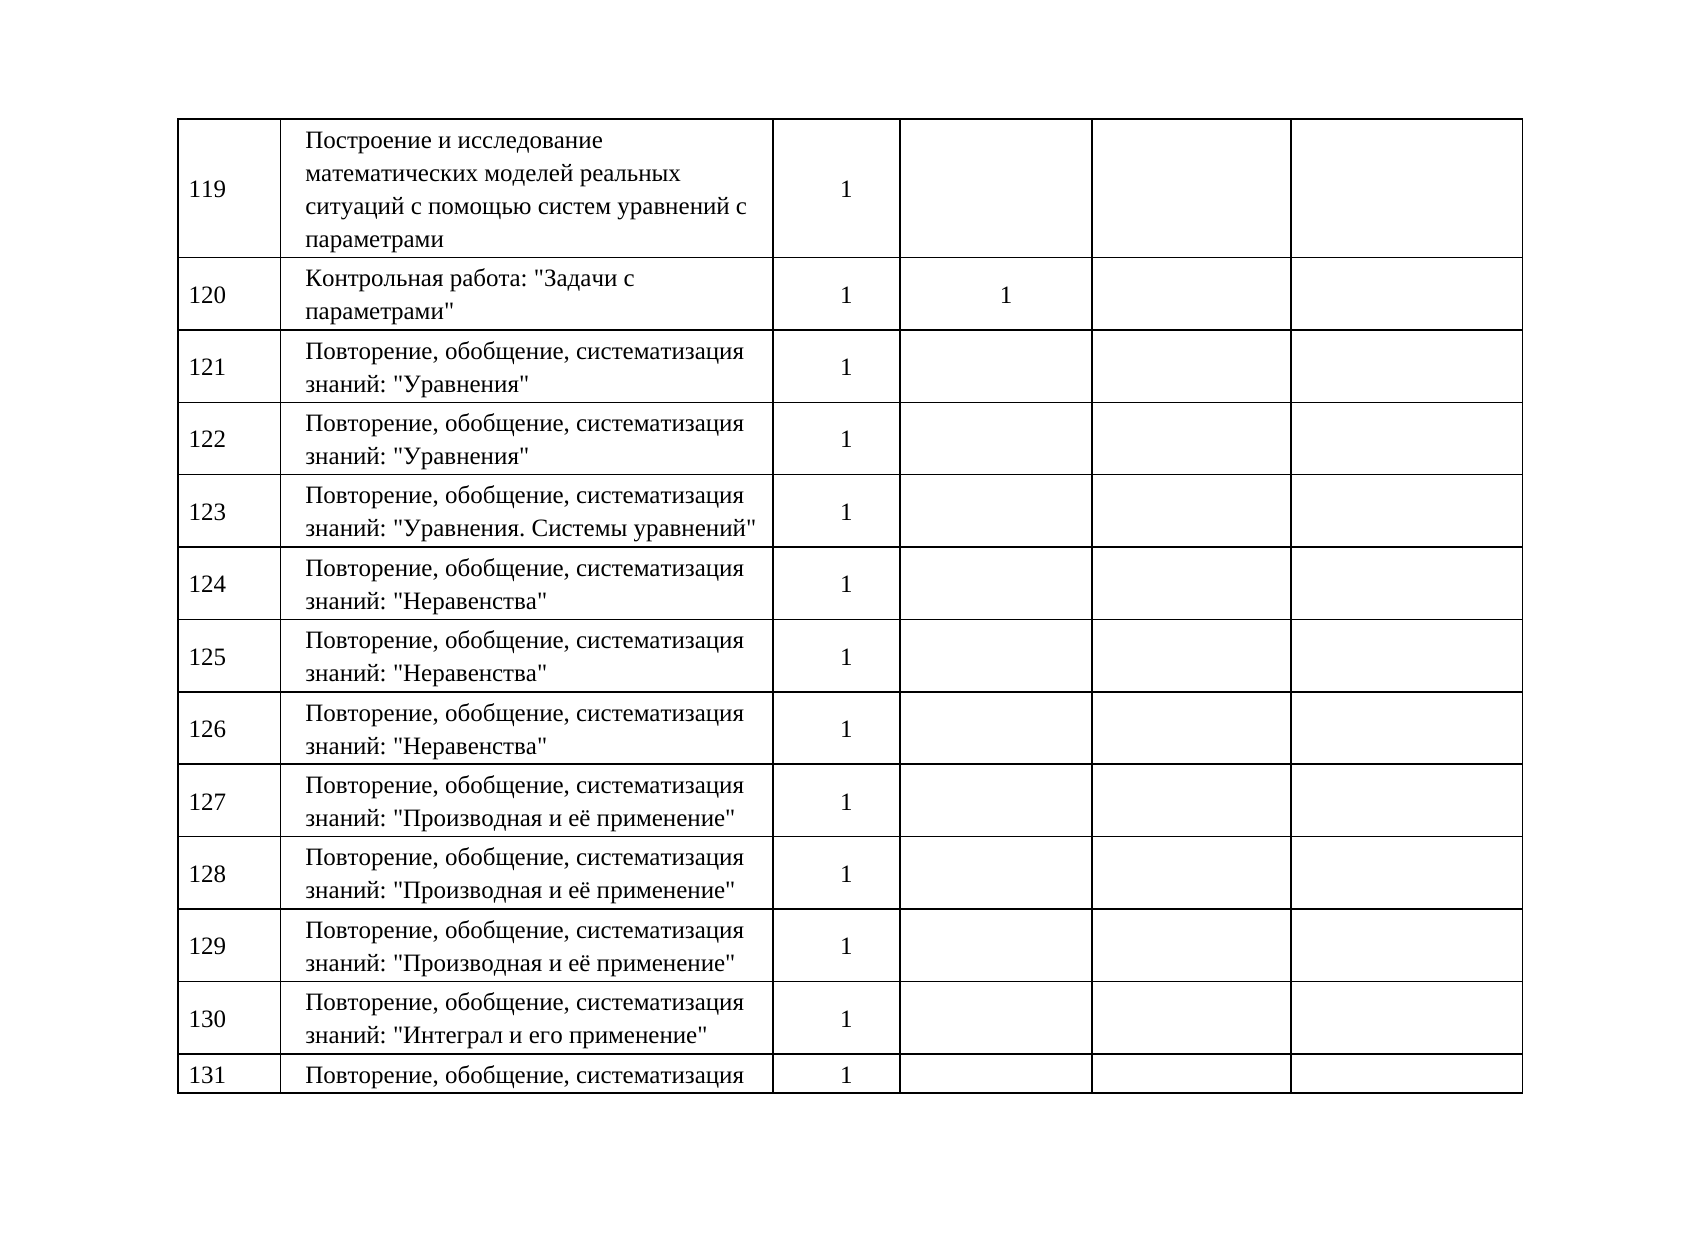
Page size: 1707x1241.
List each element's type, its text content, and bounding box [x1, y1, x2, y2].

table_cell 128 [179, 837, 280, 908]
table_cell 126 [179, 693, 280, 763]
table_cell [1093, 120, 1290, 257]
table_cell 123 [179, 475, 280, 546]
table_cell Повторение, обобщение, систематизация знаний: "Уравнения" [281, 403, 772, 474]
table_cell 1 [774, 403, 899, 474]
table_cell [1292, 331, 1522, 401]
table_cell [901, 331, 1091, 401]
table_cell [1292, 475, 1522, 546]
table_cell 124 [179, 548, 280, 618]
table_cell [1093, 548, 1290, 618]
table_cell [901, 982, 1091, 1053]
table_cell 1 [774, 765, 899, 836]
table_cell 1 [774, 475, 899, 546]
table_cell [1093, 331, 1290, 401]
table_cell 1 [774, 693, 899, 763]
table_cell [1093, 475, 1290, 546]
table_cell Повторение, обобщение, систематизация знаний: "Производная и её применение" [281, 910, 772, 981]
table_cell Повторение, обобщение, систематизация знаний: "Производная и её применение" [281, 837, 772, 908]
table_cell Повторение, обобщение, систематизация знаний: "Уравнения. Системы уравнений" [281, 475, 772, 546]
table_cell Контрольная работа: "Задачи с параметрами" [281, 258, 772, 329]
table_cell 125 [179, 620, 280, 691]
table_cell [1093, 620, 1290, 691]
table_cell [1093, 982, 1290, 1053]
table_cell [901, 910, 1091, 981]
table_cell 120 [179, 258, 280, 329]
table_cell 1 [774, 548, 899, 618]
table_cell [1292, 910, 1522, 981]
table_cell 1 [774, 331, 899, 401]
table_cell 1 [901, 258, 1091, 329]
table_cell [1093, 1055, 1290, 1092]
table_cell [901, 548, 1091, 618]
table_cell [901, 837, 1091, 908]
table_cell 121 [179, 331, 280, 401]
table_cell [281, 120, 772, 257]
table_cell 1 [774, 910, 899, 981]
table_cell [1093, 765, 1290, 836]
table_cell 119 [179, 120, 280, 257]
table_cell Повторение, обобщение, систематизация знаний: "Неравенства" [281, 620, 772, 691]
table_cell 1 [774, 258, 899, 329]
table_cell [281, 1055, 772, 1092]
table_cell Повторение, обобщение, систематизация знаний: "Интеграл и его применение" [281, 982, 772, 1053]
table_cell [1093, 910, 1290, 981]
table_cell 129 [179, 910, 280, 981]
table_cell Повторение, обобщение, систематизация знаний: "Неравенства" [281, 693, 772, 763]
table_cell Повторение, обобщение, систематизация знаний: "Производная и её применение" [281, 765, 772, 836]
table_cell [1093, 403, 1290, 474]
table_cell [901, 475, 1091, 546]
table_cell [1093, 258, 1290, 329]
table_cell [1292, 620, 1522, 691]
table_cell [1093, 693, 1290, 763]
table_cell 130 [179, 982, 280, 1053]
table_cell [1292, 765, 1522, 836]
table_cell [1292, 120, 1522, 257]
table_cell [1292, 548, 1522, 618]
table_cell Повторение, обобщение, систематизация знаний: "Неравенства" [281, 548, 772, 618]
table_cell [1093, 837, 1290, 908]
table_cell [1292, 258, 1522, 329]
table_cell [1292, 693, 1522, 763]
table_cell 1 [774, 982, 899, 1053]
table_cell [901, 693, 1091, 763]
table_cell [1292, 403, 1522, 474]
table_cell 131 [179, 1055, 280, 1092]
table_cell 1 [774, 1055, 899, 1092]
table_cell 1 [774, 837, 899, 908]
table_cell 1 [774, 620, 899, 691]
table_cell [901, 403, 1091, 474]
table_cell [901, 120, 1091, 257]
table_cell 127 [179, 765, 280, 836]
table_cell [901, 1055, 1091, 1092]
table_cell [901, 765, 1091, 836]
table_cell [1292, 1055, 1522, 1092]
table_cell [901, 620, 1091, 691]
table_cell Повторение, обобщение, систематизация знаний: "Уравнения" [281, 331, 772, 401]
table_cell [1292, 837, 1522, 908]
table_cell 122 [179, 403, 280, 474]
table_cell [1292, 982, 1522, 1053]
table_cell 1 [774, 120, 899, 257]
